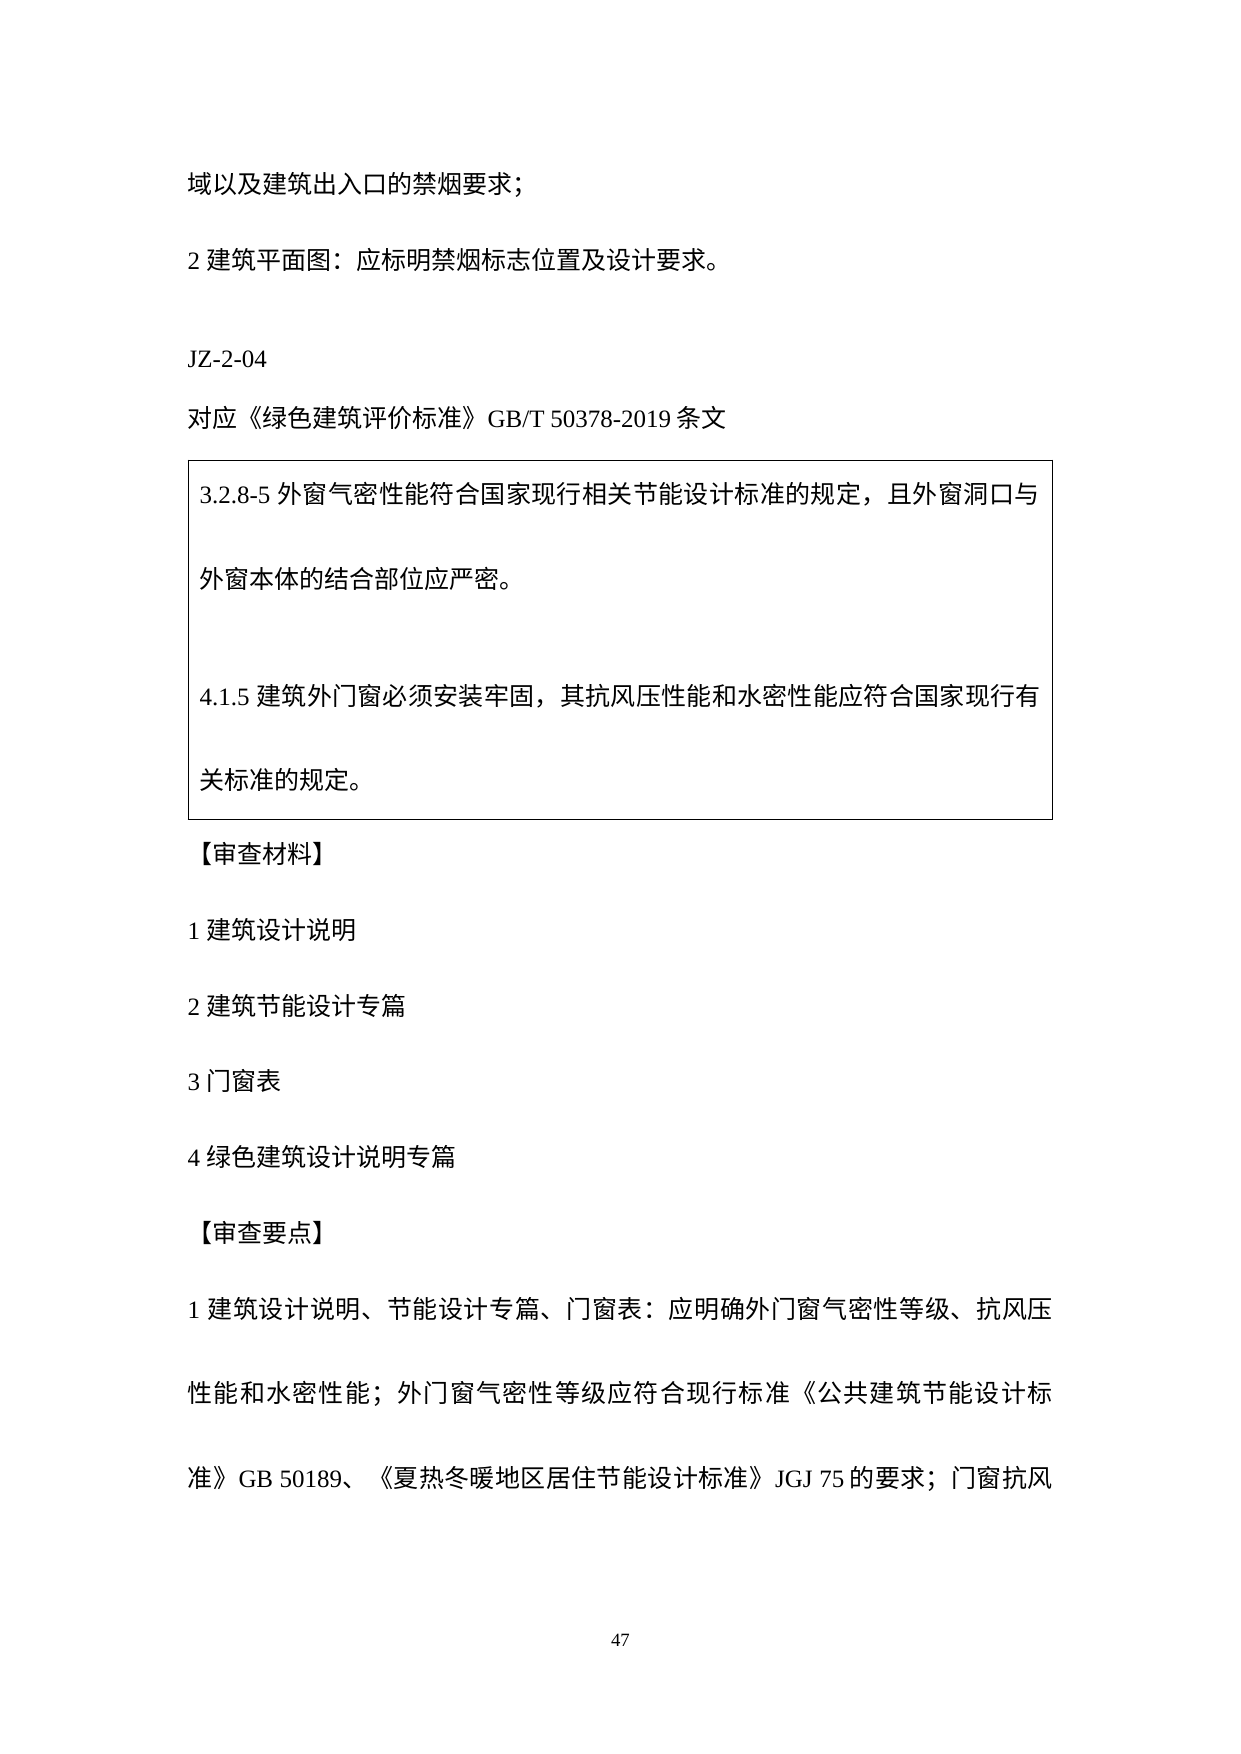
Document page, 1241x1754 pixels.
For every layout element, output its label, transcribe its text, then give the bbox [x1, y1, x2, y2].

text 【审查要点】 [187, 1199, 1053, 1264]
text 1 建筑设计说明 [187, 896, 1053, 961]
text JZ-2-04 [187, 343, 1053, 375]
text 3 门窗表 [187, 1047, 1053, 1112]
text 2 建筑节能设计专篇 [187, 972, 1053, 1037]
text 4 绿色建筑设计说明专篇 [187, 1123, 1053, 1188]
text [187, 150, 1053, 215]
text 对应《绿色建筑评价标准》GB/T 50378-2019条文 [187, 384, 1053, 449]
text 2 建筑平面图：应标明禁烟标志位置及设计要求。 [187, 226, 1053, 291]
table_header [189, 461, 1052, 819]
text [187, 1275, 1053, 1509]
text 【审查材料】 [187, 820, 1053, 885]
